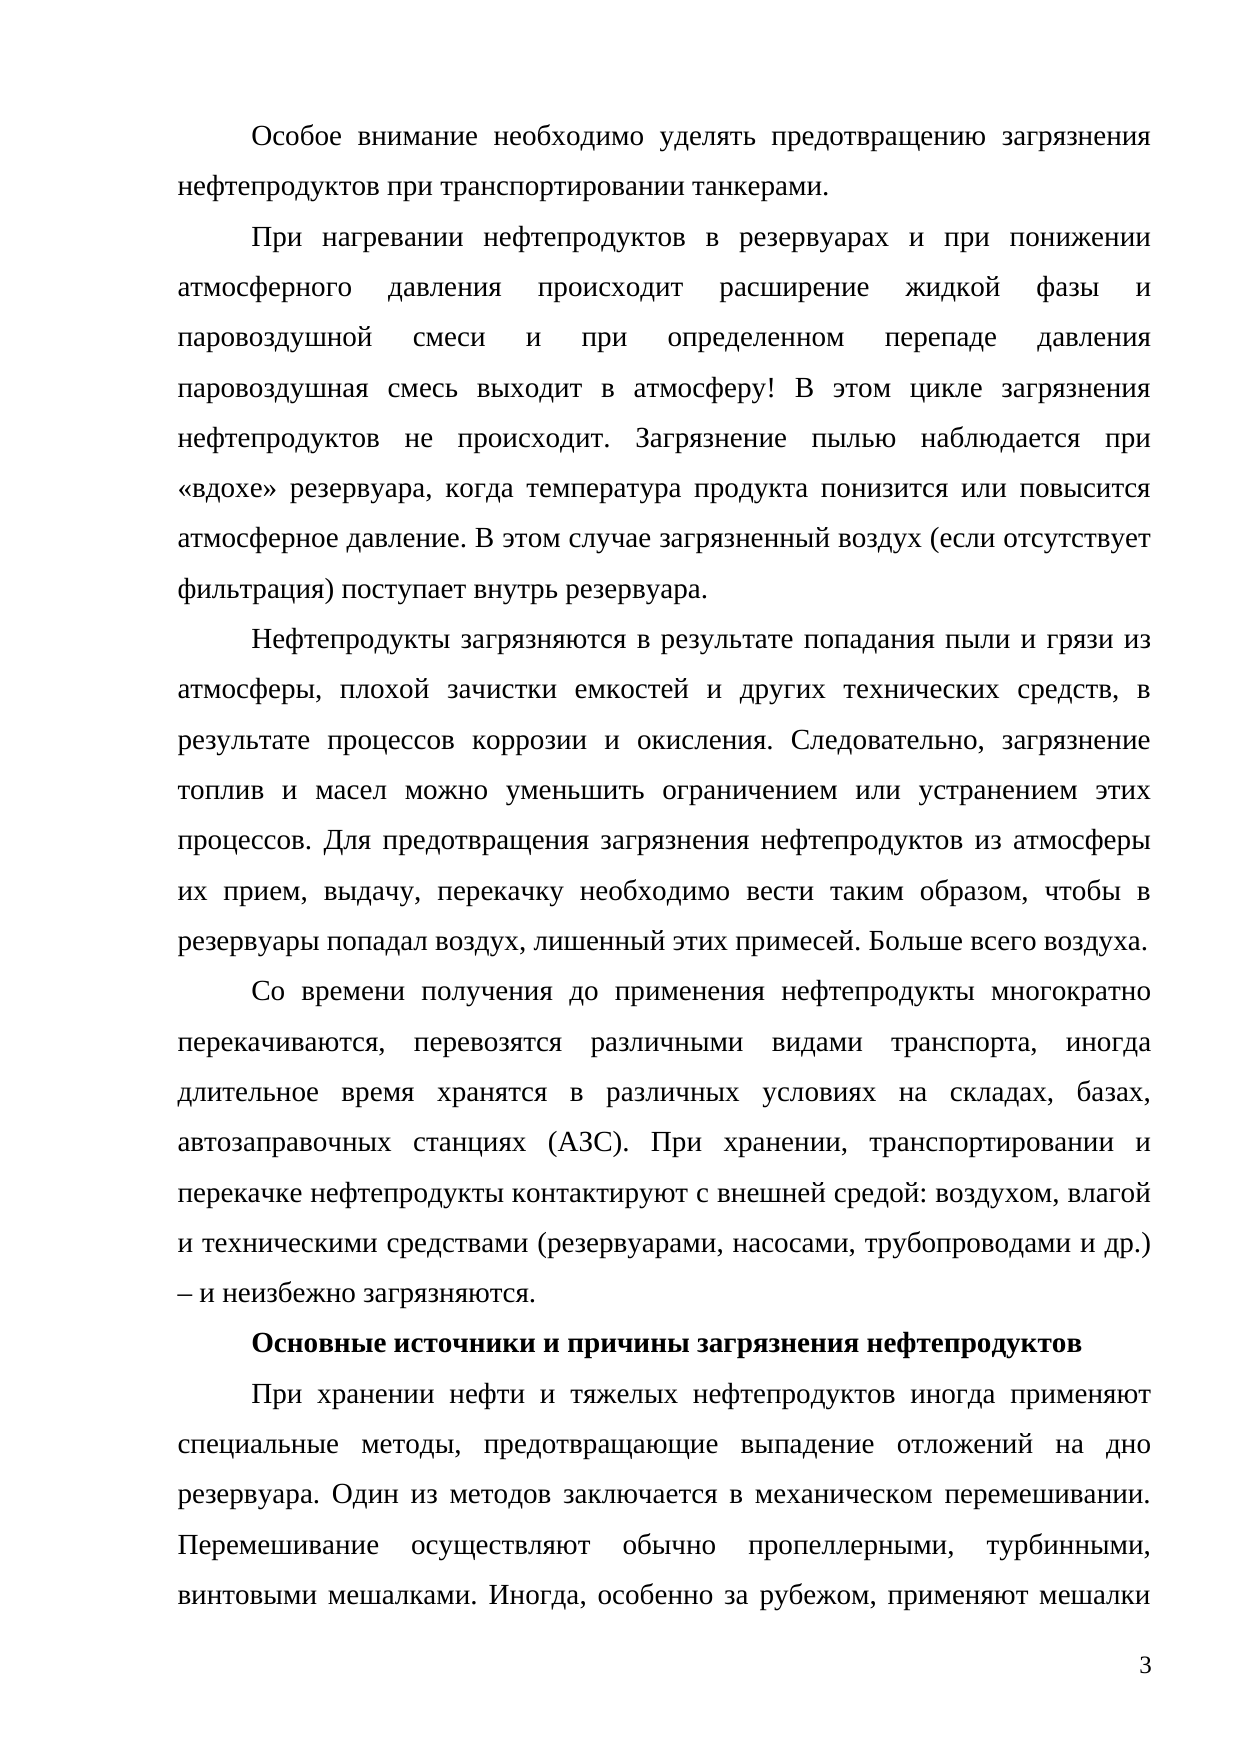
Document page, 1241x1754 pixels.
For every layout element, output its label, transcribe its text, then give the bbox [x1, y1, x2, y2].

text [177, 1376, 1152, 1611]
text Нефтепродукты загрязняются в результате попадания пыли и грязи из атмосферы, плохой зачистки емкостей и других технических средств, в результате процессов коррозии и окисления. Следовательно, загрязнение топлив и масел можно уменьшить ограничением или устранением этих процессов. Для предотвращения загрязнения нефтепродуктов из атмосферы их прием, выдачу, перекачку необходимо вести таким образом, чтобы в резервуары попадал воздух, лишенный этих примесей. Больше всего воздуха. [177, 621, 1152, 957]
text При нагревании нефтепродуктов в резервуарах и при понижении атмосферного давления происходит расширение жидкой фазы и паровоздушной смеси и при определенном перепаде давления паровоздушная смесь выходит в атмосферу! В этом цикле загрязнения нефтепродуктов не происходит. Загрязнение пылью наблюдается при «вдохе» резервуара, когда температура продукта понизится или повысится атмосферное давление. В этом случае загрязненный воздух (если отсутствует фильтрация) поступает внутрь резервуара. [177, 219, 1152, 604]
text Со времени получения до применения нефтепродукты многократно перекачиваются, перевозятся различными видами транспорта, иногда длительное время хранятся в различных условиях на складах, базах, автозаправочных станциях (АЗС). При хранении, транспортировании и перекачке нефтепродукты контактируют с внешней средой: воздухом, влагой и техническими средствами (резервуарами, насосами, трубопроводами и др.) – и неизбежно загрязняются. [177, 973, 1152, 1309]
text Особое внимание необходимо уделять предотвращению загрязнения нефтепродуктов при транспортировании танкерами. [177, 118, 1152, 202]
text Основные источники и причины загрязнения нефтепродуктов [177, 1326, 1152, 1359]
